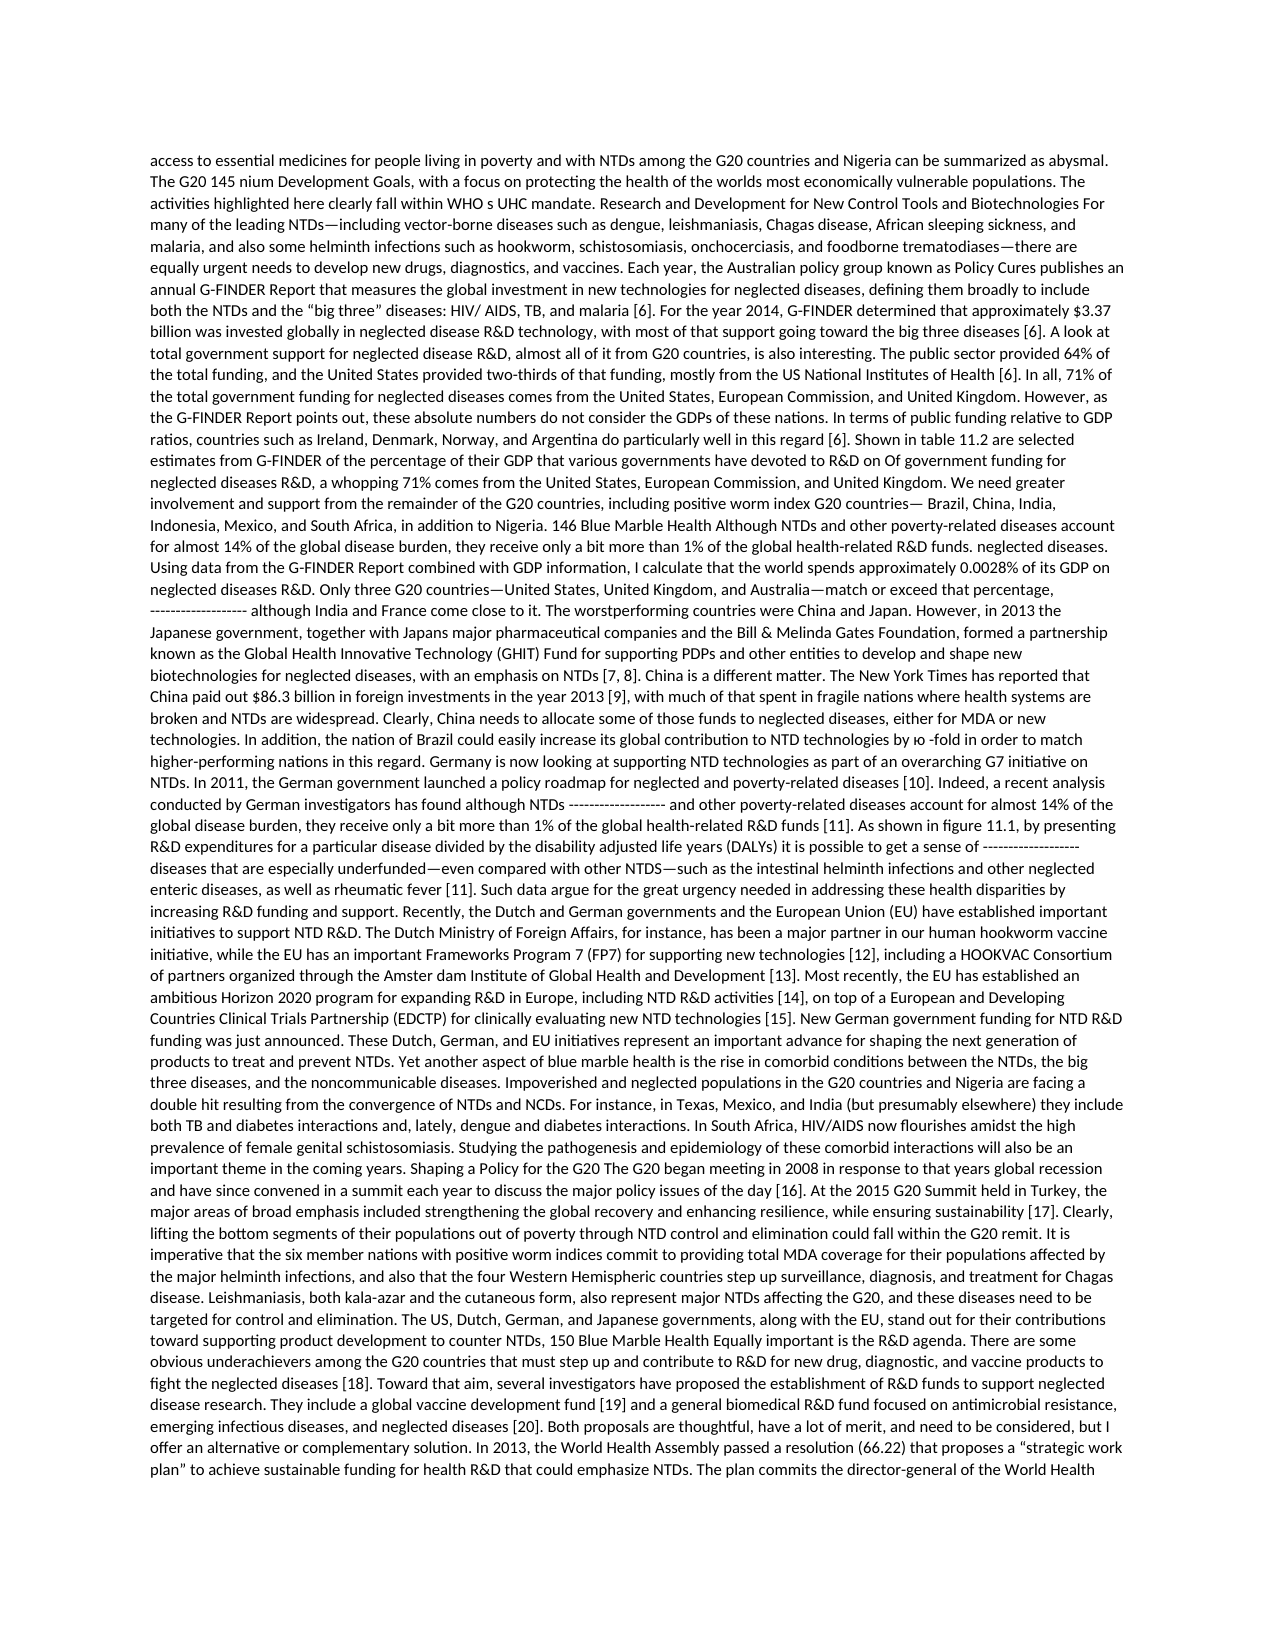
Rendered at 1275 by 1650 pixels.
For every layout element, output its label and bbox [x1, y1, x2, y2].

text [150, 150, 1125, 1479]
